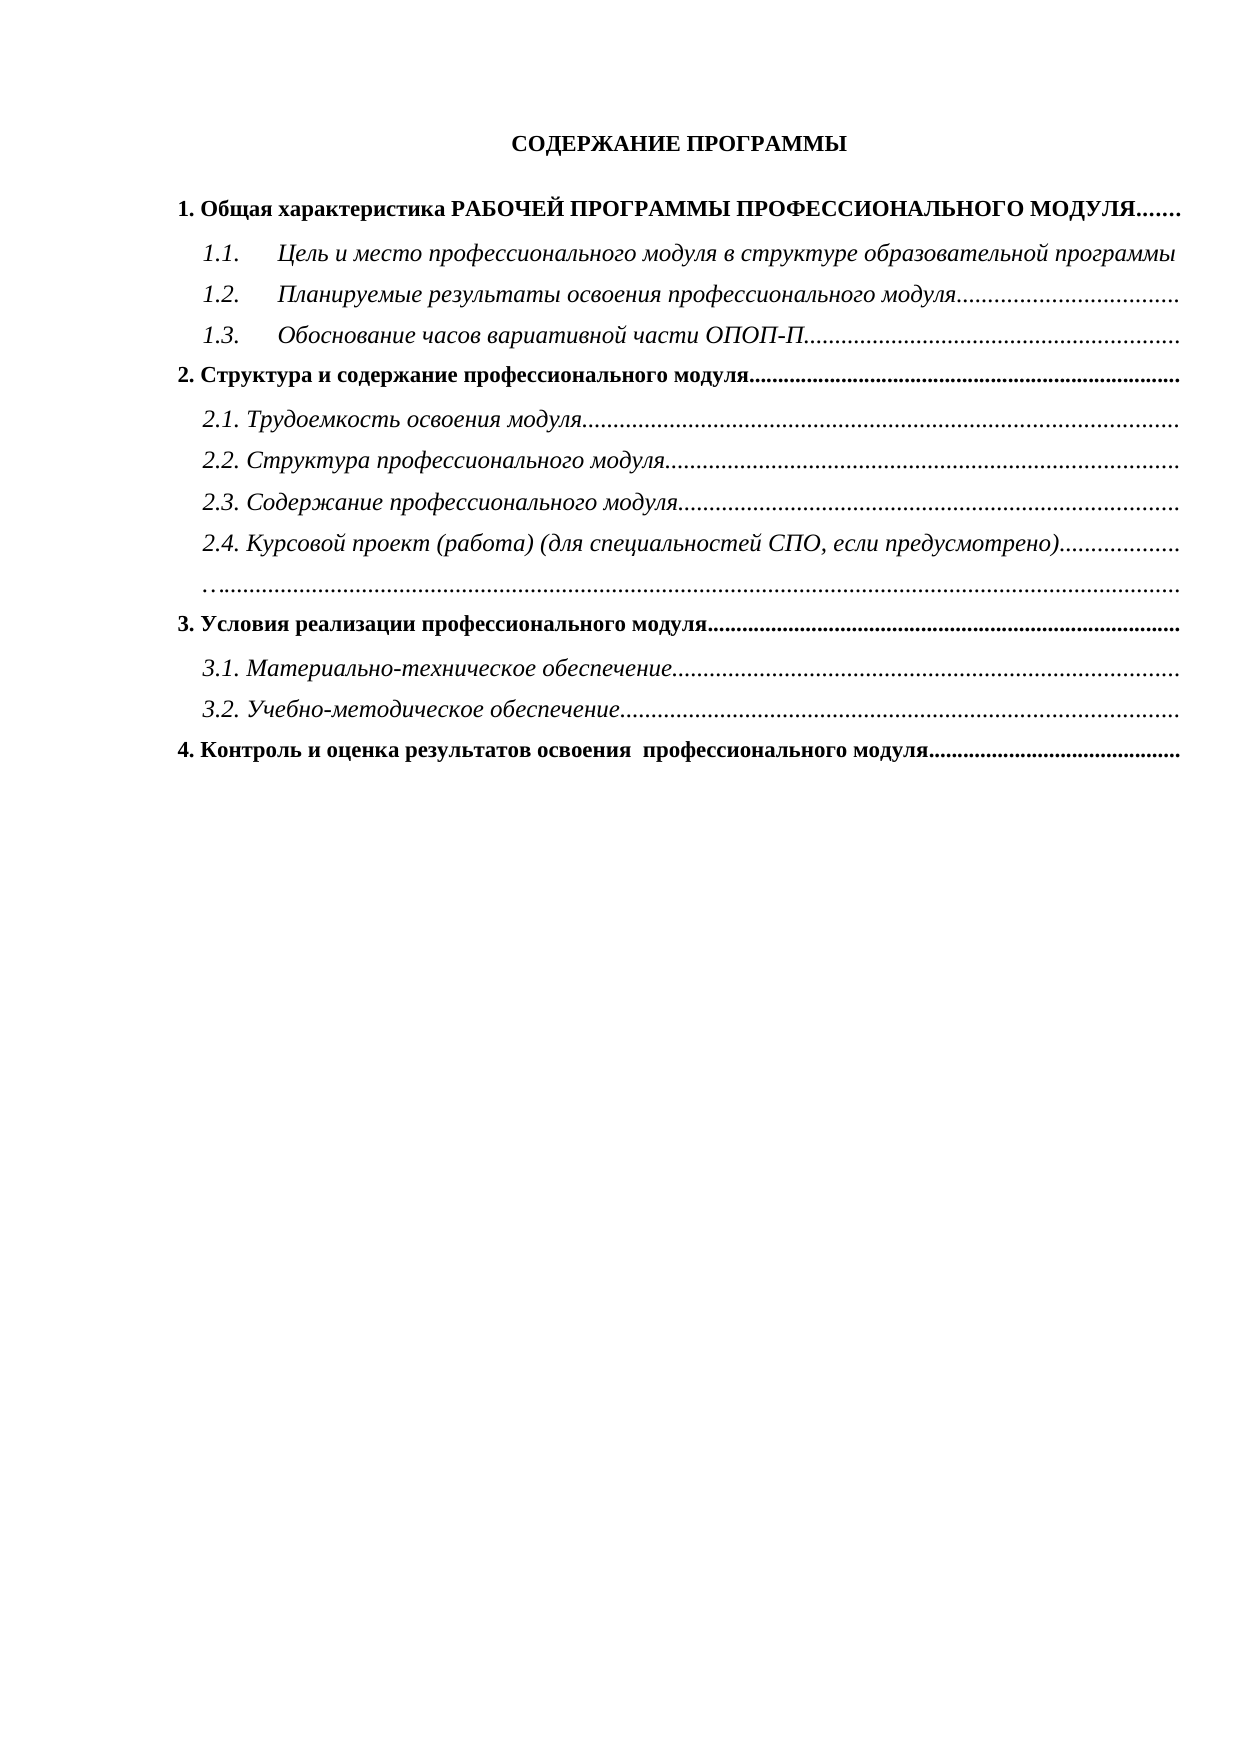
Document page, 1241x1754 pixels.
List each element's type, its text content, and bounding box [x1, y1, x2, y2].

text 2. Структура и содержание профессионального модуля [177, 362, 1181, 388]
text 2.4. Курсовой проект (работа) (для специальностей СПО, если предусмотрено) [202, 528, 1181, 557]
text 1.2. Планируемые результаты освоения профессионального модуля [202, 279, 1181, 308]
text 1.3. Обоснование часов вариативной части ОПОП-П [202, 320, 1181, 349]
text 3.1. Материально-техническое обеспечение [202, 653, 1181, 682]
text 2.1. Трудоемкость освоения модуля [202, 404, 1181, 433]
text 4. Контроль и оценка результатов освоения профессионального модуля [177, 736, 1181, 762]
text … [202, 569, 1181, 598]
text 1. Общая характеристика РАБОЧЕЙ ПРОГРАММЫ ПРОФЕССИОНАЛЬНОГО МОДУЛЯ [177, 195, 1181, 221]
text 3. Условия реализации профессионального модуля [177, 611, 1181, 637]
text СОДЕРЖАНИЕ ПРОГРАММЫ [177, 130, 1181, 156]
text 2.3. Содержание профессионального модуля [202, 487, 1181, 516]
text 1.1. Цель и место профессионального модуля в структуре образовательной программы [202, 238, 1181, 267]
text 3.2. Учебно-методическое обеспечение [202, 694, 1181, 723]
text 2.2. Структура профессионального модуля [202, 446, 1181, 474]
